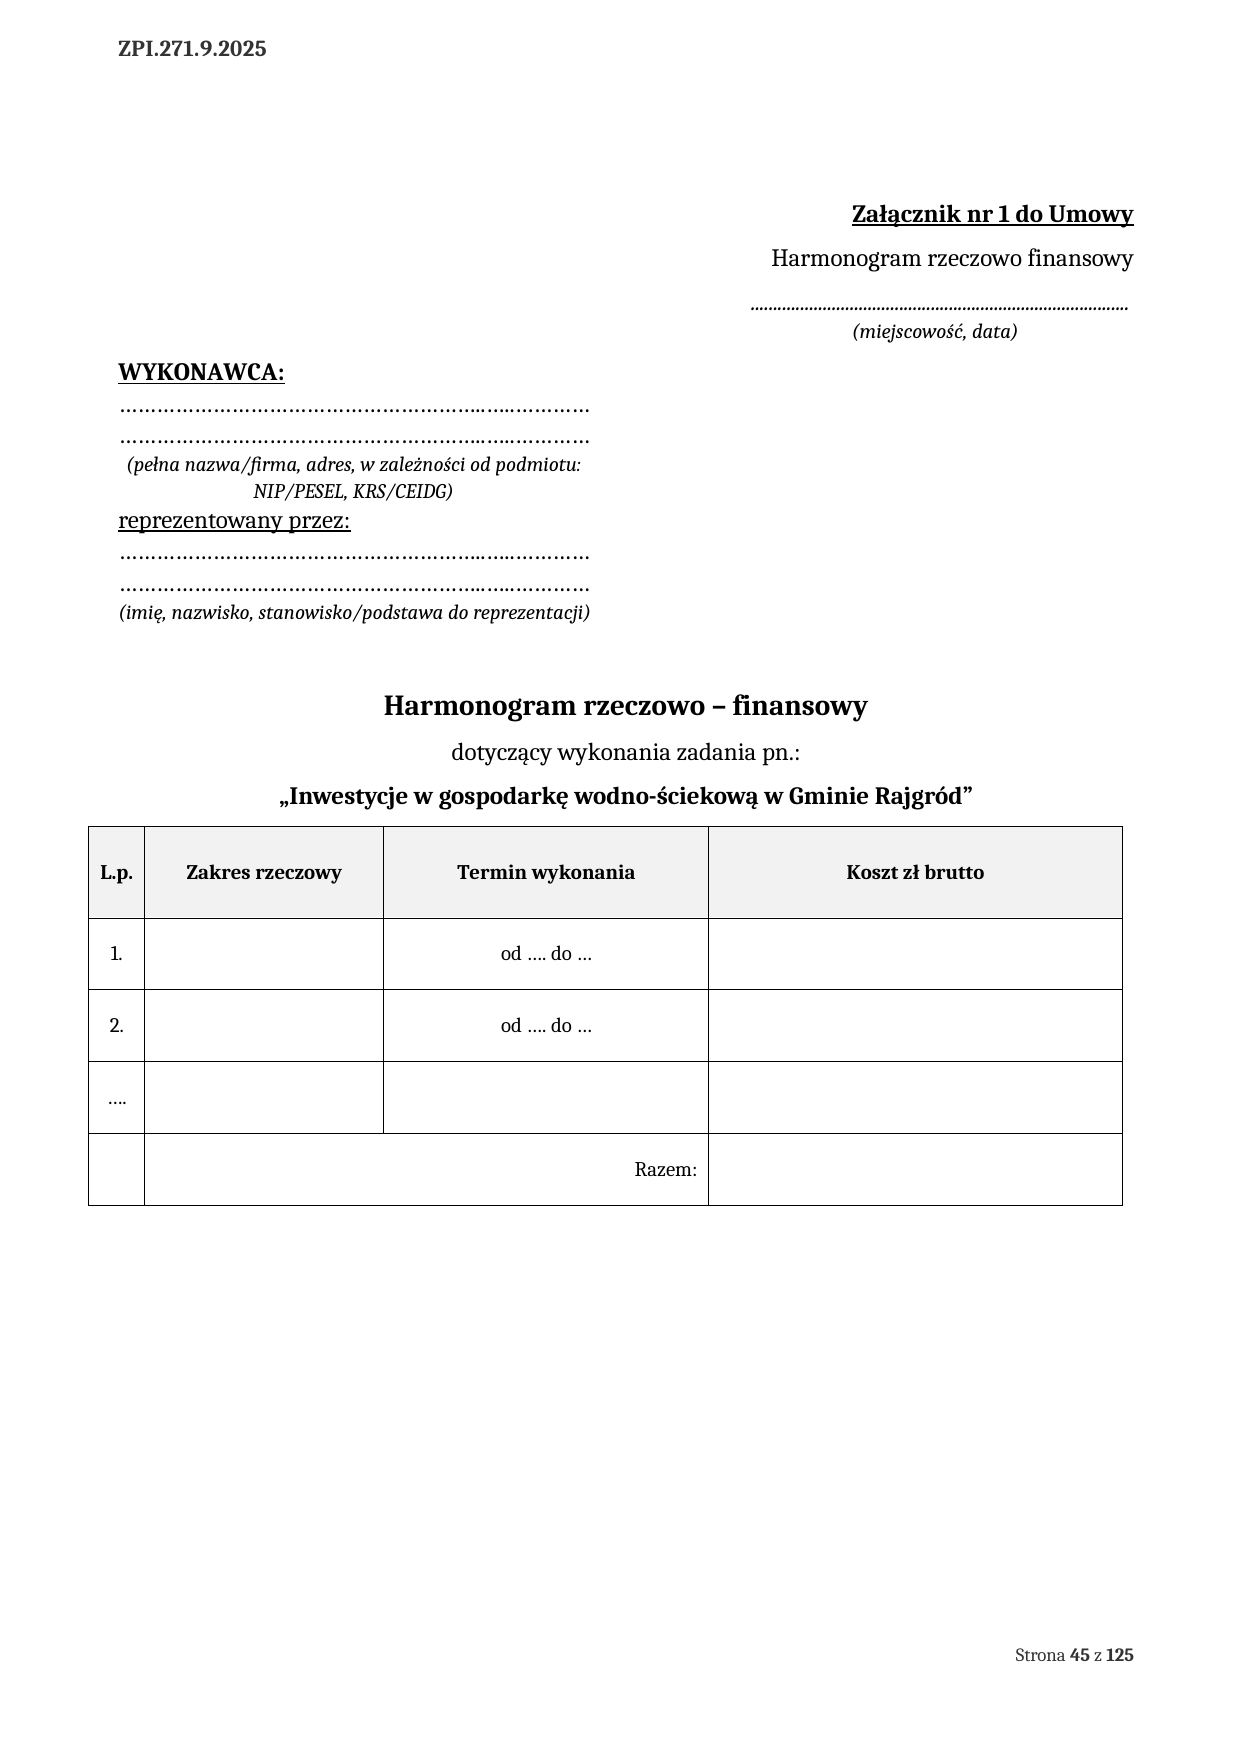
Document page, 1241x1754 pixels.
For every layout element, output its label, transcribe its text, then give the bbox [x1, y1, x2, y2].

table_cell [145, 1062, 383, 1133]
table_cell [709, 990, 1122, 1061]
text WYKONAWCA: [118, 358, 1134, 387]
text …………………………………………………..…..………… [118, 421, 692, 450]
table_cell [709, 1062, 1122, 1133]
text Harmonogram rzeczowo finansowy [709, 244, 1134, 273]
text (imię, nazwisko, stanowisko/podstawa do reprezentacji) [118, 600, 1134, 624]
table_cell [89, 1134, 144, 1204]
table_cell od …. do … [384, 919, 708, 989]
text (miejscowość, data) [664, 319, 1134, 343]
text Harmonogram rzeczowo – finansowy [118, 689, 1134, 722]
table_header Koszt zł brutto [709, 827, 1122, 917]
table_cell [709, 919, 1122, 989]
text dotyczący wykonania zadania pn.: [118, 738, 1134, 767]
table_header L.p. [89, 827, 144, 917]
text „Inwestycje w gospodarkę wodno-ściekową w Gminie Rajgród” [118, 782, 1134, 811]
text …………………………………………………..…..………… [118, 537, 692, 566]
table_cell 2. [89, 990, 144, 1061]
text …………………………………………………..…..………… [118, 569, 692, 598]
text reprezentowany przez: [118, 506, 1134, 534]
text …………………………………………………..…..………… [118, 390, 692, 419]
table_cell od …. do … [384, 990, 708, 1061]
table_cell [709, 1134, 1122, 1204]
table_header Termin wykonania [384, 827, 708, 917]
table_cell [145, 919, 383, 989]
text (pełna nazwa/firma, adres, w zależności od podmiotu: NIP/PESEL, KRS/CEIDG) [118, 453, 591, 503]
table_cell …. [89, 1062, 144, 1133]
table_cell [384, 1062, 708, 1133]
table_header Zakres rzeczowy [145, 827, 383, 917]
text Załącznik nr 1 do Umowy [709, 200, 1134, 228]
text .................................................................................... [118, 288, 1134, 317]
table_cell 1. [89, 919, 144, 989]
table_cell [145, 990, 383, 1061]
table_cell Razem: [145, 1134, 708, 1204]
